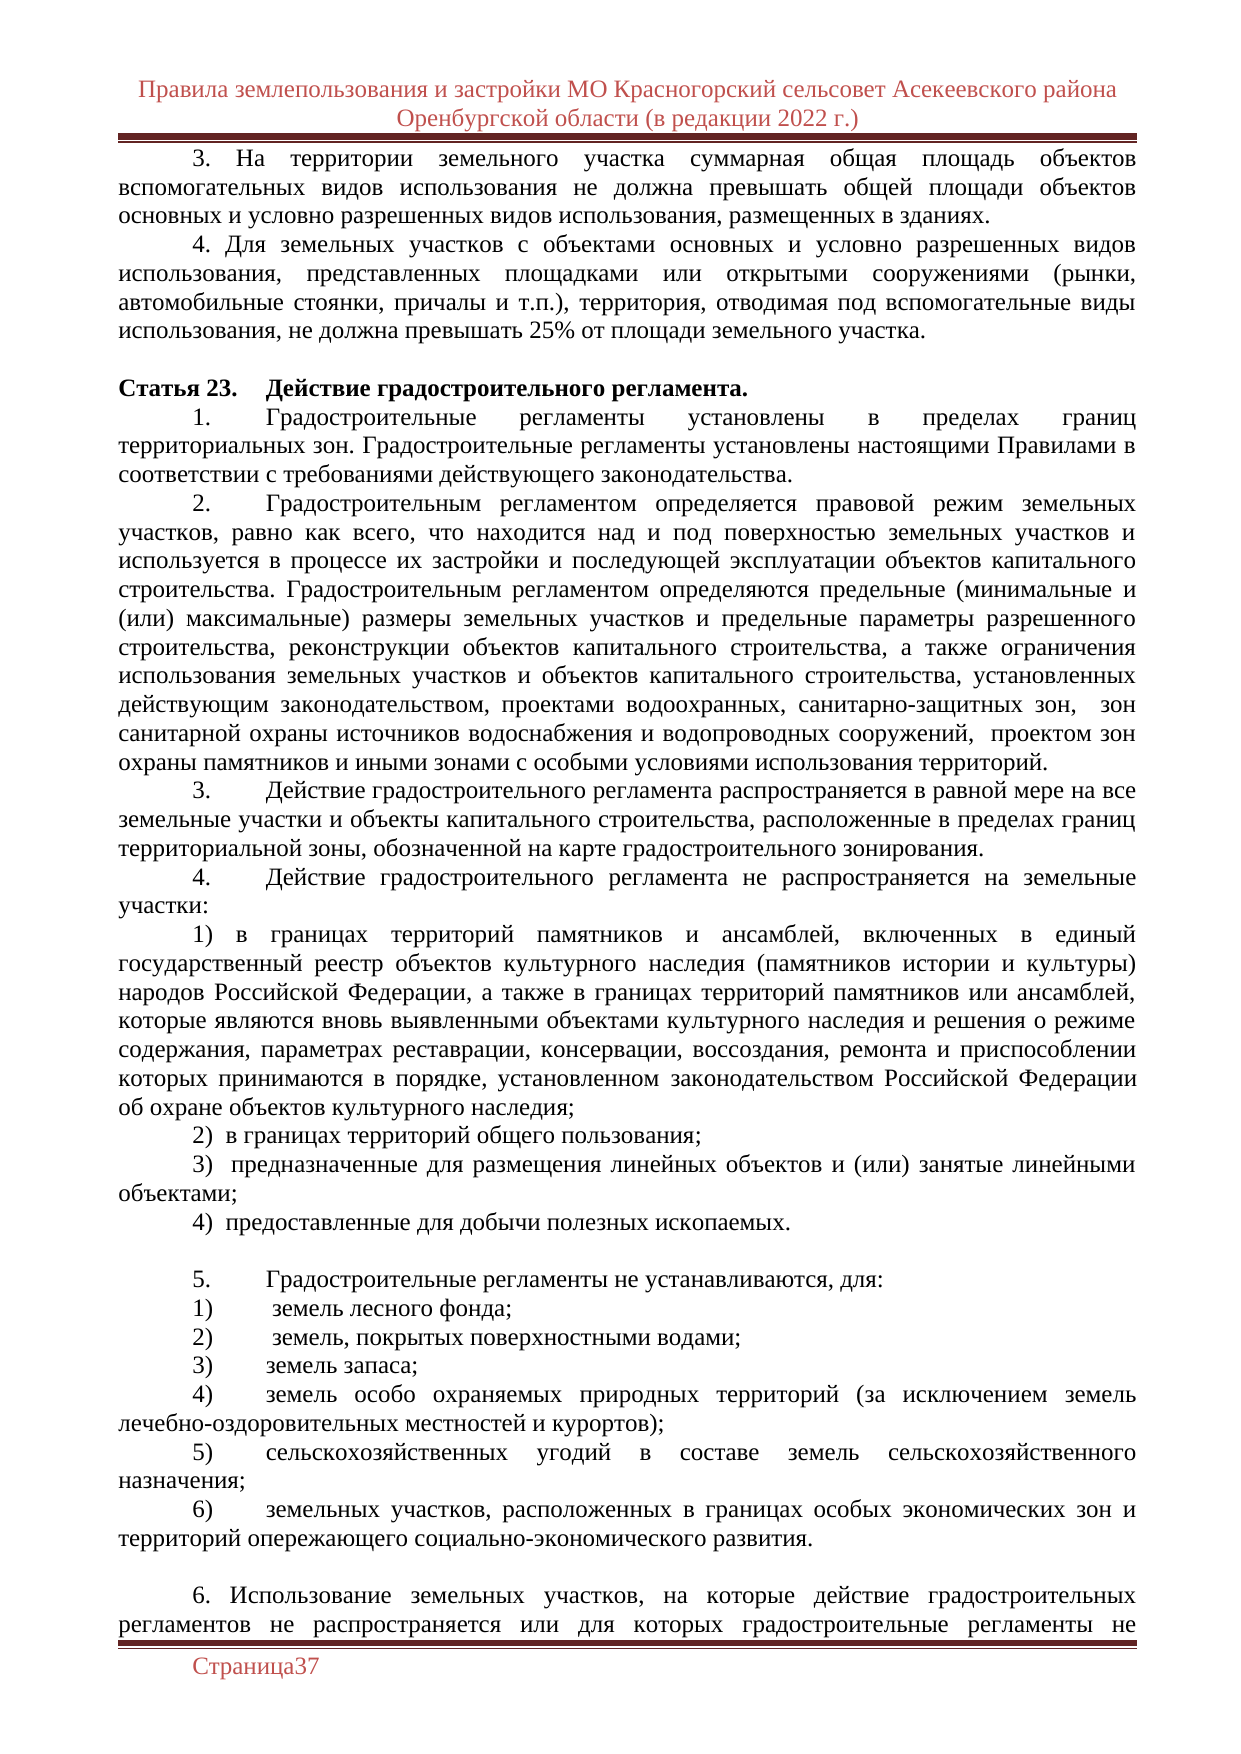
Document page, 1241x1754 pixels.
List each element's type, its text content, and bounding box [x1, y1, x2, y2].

list 4) предоставленные для добычи полезных ископаемых. [118, 1207, 1137, 1235]
list земель лесного фонда; [118, 1293, 1137, 1322]
text 4. Для земельных участков с объектами основных и условно разрешенных видов использования, представленных площадками или открытыми сооружениями (рынки, автомобильные стоянки, причалы и т.п.), территория, отводимая под вспомогательные виды использования, не должна превышать 25% от площади земельного участка. [118, 229, 1137, 344]
subtitle Статья 23. Действие градостроительного регламента. [118, 373, 1137, 402]
list земель запаса; [118, 1350, 1137, 1379]
list 1) в границах территорий памятников и ансамблей, включенных в единый государственный реестр объектов культурного наследия (памятников истории и культуры) народов Российской Федерации, а также в границах территорий памятников или ансамблей, которые являются вновь выявленными объектами культурного наследия и решения о режиме содержания, параметрах реставрации, консервации, воссоздания, ремонта и приспособлении которых принимаются в порядке, установленном законодательством Российской Федерации об охране объектов культурного наследия; [118, 919, 1137, 1120]
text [118, 1580, 1137, 1638]
list Градостроительным регламентом определяется правовой режим земельных участков, равно как всего, что находится над и под поверхностью земельных участков и используется в процессе их застройки и последующей эксплуатации объектов капитального строительства. Градостроительным регламентом определяются предельные (минимальные и (или) максимальные) размеры земельных участков и предельные параметры разрешенного строительства, реконструкции объектов капитального строительства, а также ограничения использования земельных участков и объектов капитального строительства, установленных действующим законодательством, проектами водоохранных, санитарно-защитных зон, зон санитарной охраны источников водоснабжения и водопроводных сооружений, проектом зон охраны памятников и иными зонами с особыми условиями использования территорий. [118, 488, 1137, 775]
list 3) предназначенные для размещения линейных объектов и (или) занятые линейными объектами; [118, 1149, 1137, 1207]
list Градостроительные регламенты установлены в пределах границ территориальных зон. Градостроительные регламенты установлены настоящими Правилами в соответствии с требованиями действующего законодательства. [118, 402, 1137, 488]
list земельных участков, расположенных в границах особых экономических зон и территорий опережающего социально-экономического развития. [118, 1494, 1137, 1552]
list Действие градостроительного регламента не распространяется на земельные участки: [118, 862, 1137, 919]
text 3. На территории земельного участка суммарная общая площадь объектов вспомогательных видов использования не должна превышать общей площади объектов основных и условно разрешенных видов использования, размещенных в зданиях. [118, 143, 1137, 229]
list Действие градостроительного регламента распространяется в равной мере на все земельные участки и объекты капитального строительства, расположенные в пределах границ территориальной зоны, обозначенной на карте градостроительного зонирования. [118, 775, 1137, 862]
list земель особо охраняемых природных территорий (за исключением земель лечебно-оздоровительных местностей и курортов); [118, 1379, 1137, 1437]
list земель, покрытых поверхностными водами; [118, 1322, 1137, 1350]
list 2) в границах территорий общего пользования; [118, 1120, 1137, 1149]
list сельскохозяйственных угодий в составе земель сельскохозяйственного назначения; [118, 1437, 1137, 1494]
list Градостроительные регламенты не устанавливаются, для: [118, 1264, 1137, 1293]
